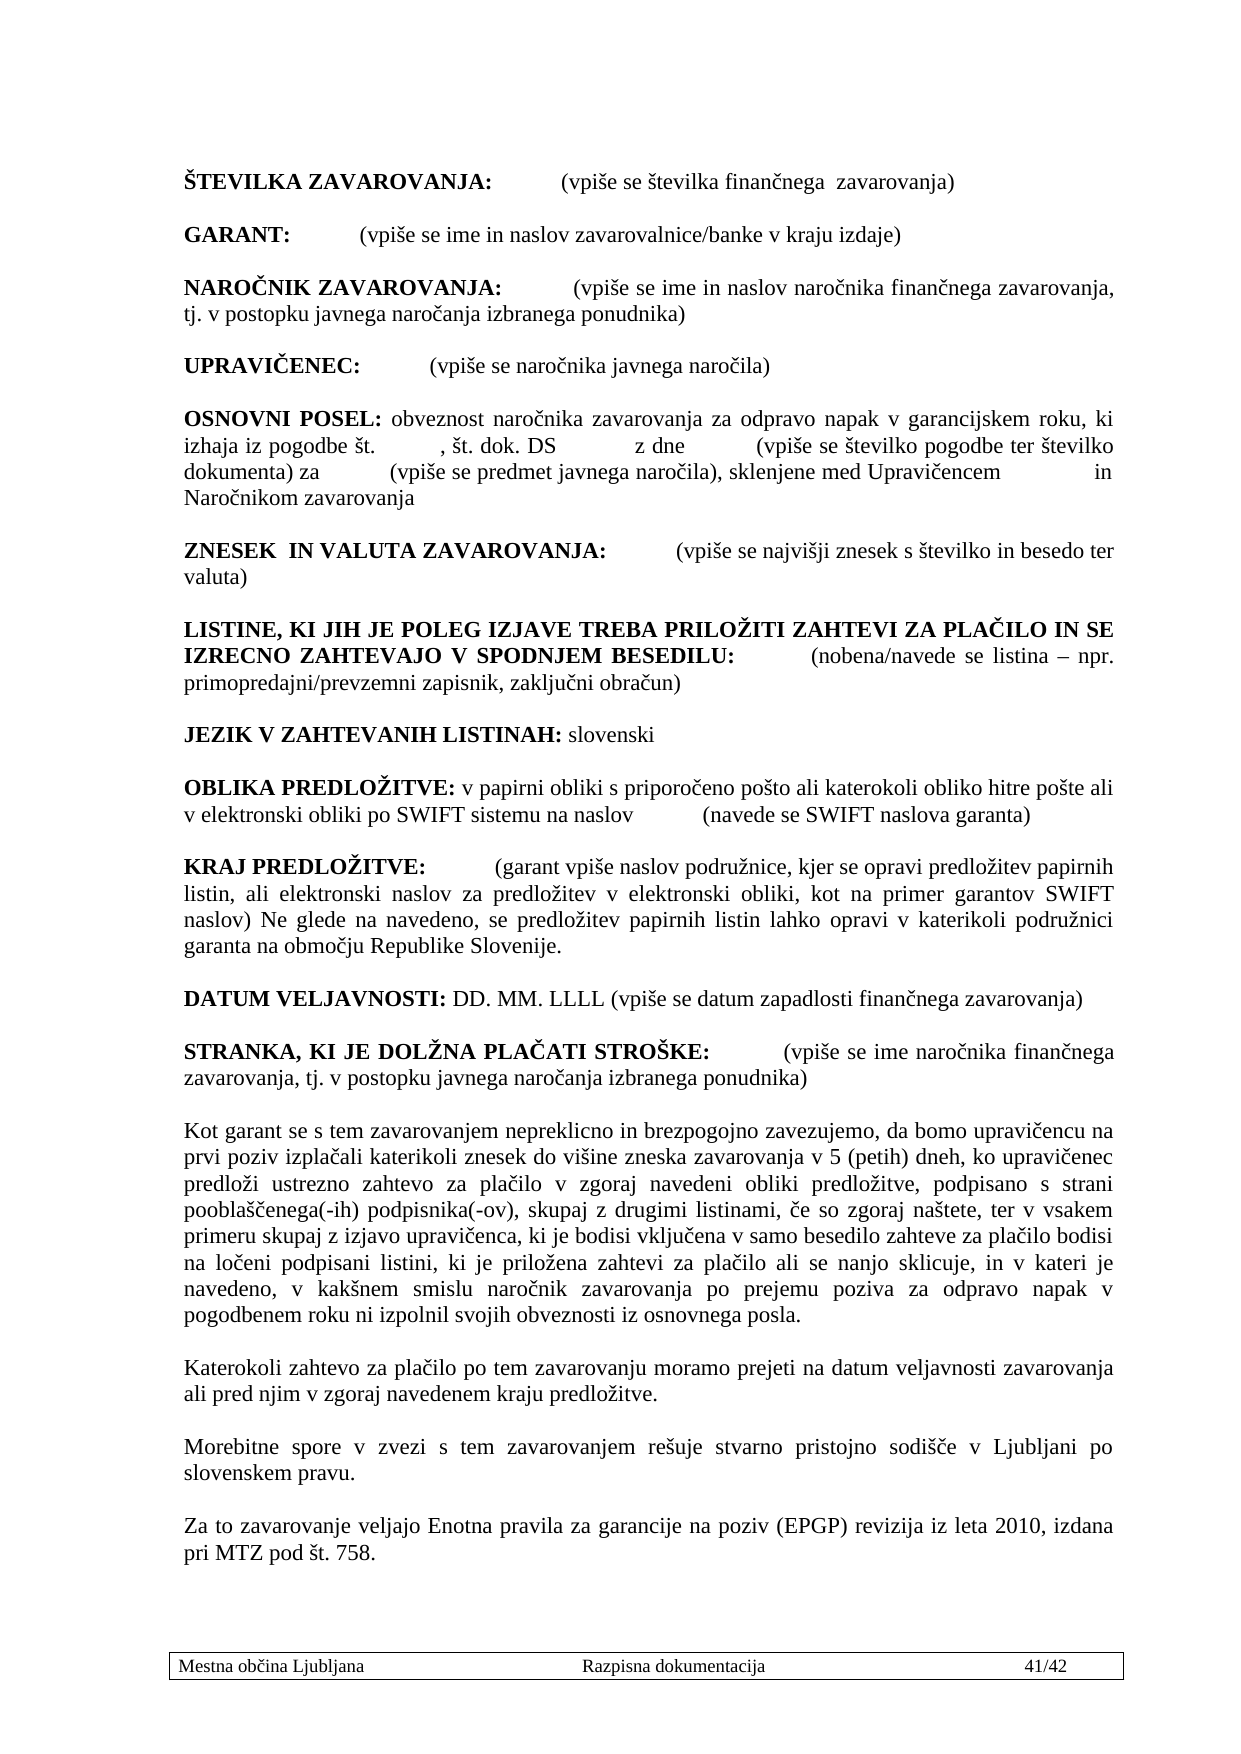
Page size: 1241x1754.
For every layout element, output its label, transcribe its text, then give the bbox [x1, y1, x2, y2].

text KRAJ PREDLOŽITVE: (garant vpiše naslov podružnice, kjer se opravi predložitev papirnih listin, ali elektronski naslov za predložitev v elektronski obliki, kot na primer garantov SWIFT naslov) Ne glede na navedeno, se predložitev papirnih listin lahko opravi v katerikoli podružnici garanta na območju Republike Slovenije. [184, 853, 1115, 959]
text Za to zavarovanje veljajo Enotna pravila za garancije na poziv (EPGP) revizija iz leta 2010, izdana pri MTZ pod št. 758. [184, 1512, 1115, 1565]
text JEZIK V ZAHTEVANIH LISTINAH: slovenski [184, 722, 1115, 748]
text Kot garant se s tem zavarovanjem nepreklicno in brezpogojno zavezujemo, da bomo upravičencu na prvi poziv izplačali katerikoli znesek do višine zneska zavarovanja v 5 (petih) dneh, ko upravičenec predloži ustrezno zahtevo za plačilo v zgoraj navedeni obliki predložitve, podpisano s strani pooblaščenega(-ih) podpisnika(-ov), skupaj z drugimi listinami, če so zgoraj naštete, ter v vsakem primeru skupaj z izjavo upravičenca, ki je bodisi vključena v samo besedilo zahteve za plačilo bodisi na ločeni podpisani listini, ki je priložena zahtevi za plačilo ali se nanjo sklicuje, in v kateri je navedeno, v kakšnem smislu naročnik zavarovanja po prejemu poziva za odpravo napak v pogodbenem roku ni izpolnil svojih obveznosti iz osnovnega posla. [184, 1117, 1115, 1328]
text OBLIKA PREDLOŽITVE: v papirni obliki s priporočeno pošto ali katerokoli obliko hitre pošte ali v elektronski obliki po SWIFT sistemu na naslov (navede se SWIFT naslova garanta) [184, 774, 1115, 827]
text ŠTEVILKA ZAVAROVANJA: (vpiše se številka finančnega zavarovanja) [184, 168, 1115, 194]
text STRANKA, KI JE DOLŽNA PLAČATI STROŠKE: (vpiše se ime naročnika finančnega zavarovanja, tj. v postopku javnega naročanja izbranega ponudnika) [184, 1038, 1115, 1091]
text Katerokoli zahtevo za plačilo po tem zavarovanju moramo prejeti na datum veljavnosti zavarovanja ali pred njim v zgoraj navedenem kraju predložitve. [184, 1354, 1115, 1407]
text UPRAVIČENEC: (vpiše se naročnika javnega naročila) [184, 353, 1115, 379]
text ZNESEK IN VALUTA ZAVAROVANJA: (vpiše se najvišji znesek s številko in besedo ter valuta) [184, 537, 1115, 590]
text Morebitne spore v zvezi s tem zavarovanjem rešuje stvarno pristojno sodišče v Ljubljani po slovenskem pravu. [184, 1433, 1115, 1486]
text GARANT: (vpiše se ime in naslov zavarovalnice/banke v kraju izdaje) [184, 221, 1115, 247]
text OSNOVNI POSEL: obveznost naročnika zavarovanja za odpravo napak v garancijskem roku, ki izhaja iz pogodbe št. , št. dok. DS z dne (vpiše se številko pogodbe ter številko dokumenta) za (vpiše se predmet javnega naročila), sklenjene med Upravičencem in Naročnikom zavarovanja [184, 405, 1115, 511]
text NAROČNIK ZAVAROVANJA: (vpiše se ime in naslov naročnika finančnega zavarovanja, tj. v postopku javnega naročanja izbranega ponudnika) [184, 273, 1115, 326]
text LISTINE, KI JIH JE POLEG IZJAVE TREBA PRILOŽITI ZAHTEVI ZA PLAČILO IN SE IZRECNO ZAHTEVAJO V SPODNJEM BESEDILU: (nobena/navede se listina – npr. primopredajni/prevzemni zapisnik, zaključni obračun) [184, 616, 1115, 695]
text DATUM VELJAVNOSTI: DD. MM. LLLL (vpiše se datum zapadlosti finančnega zavarovanja) [184, 985, 1115, 1011]
